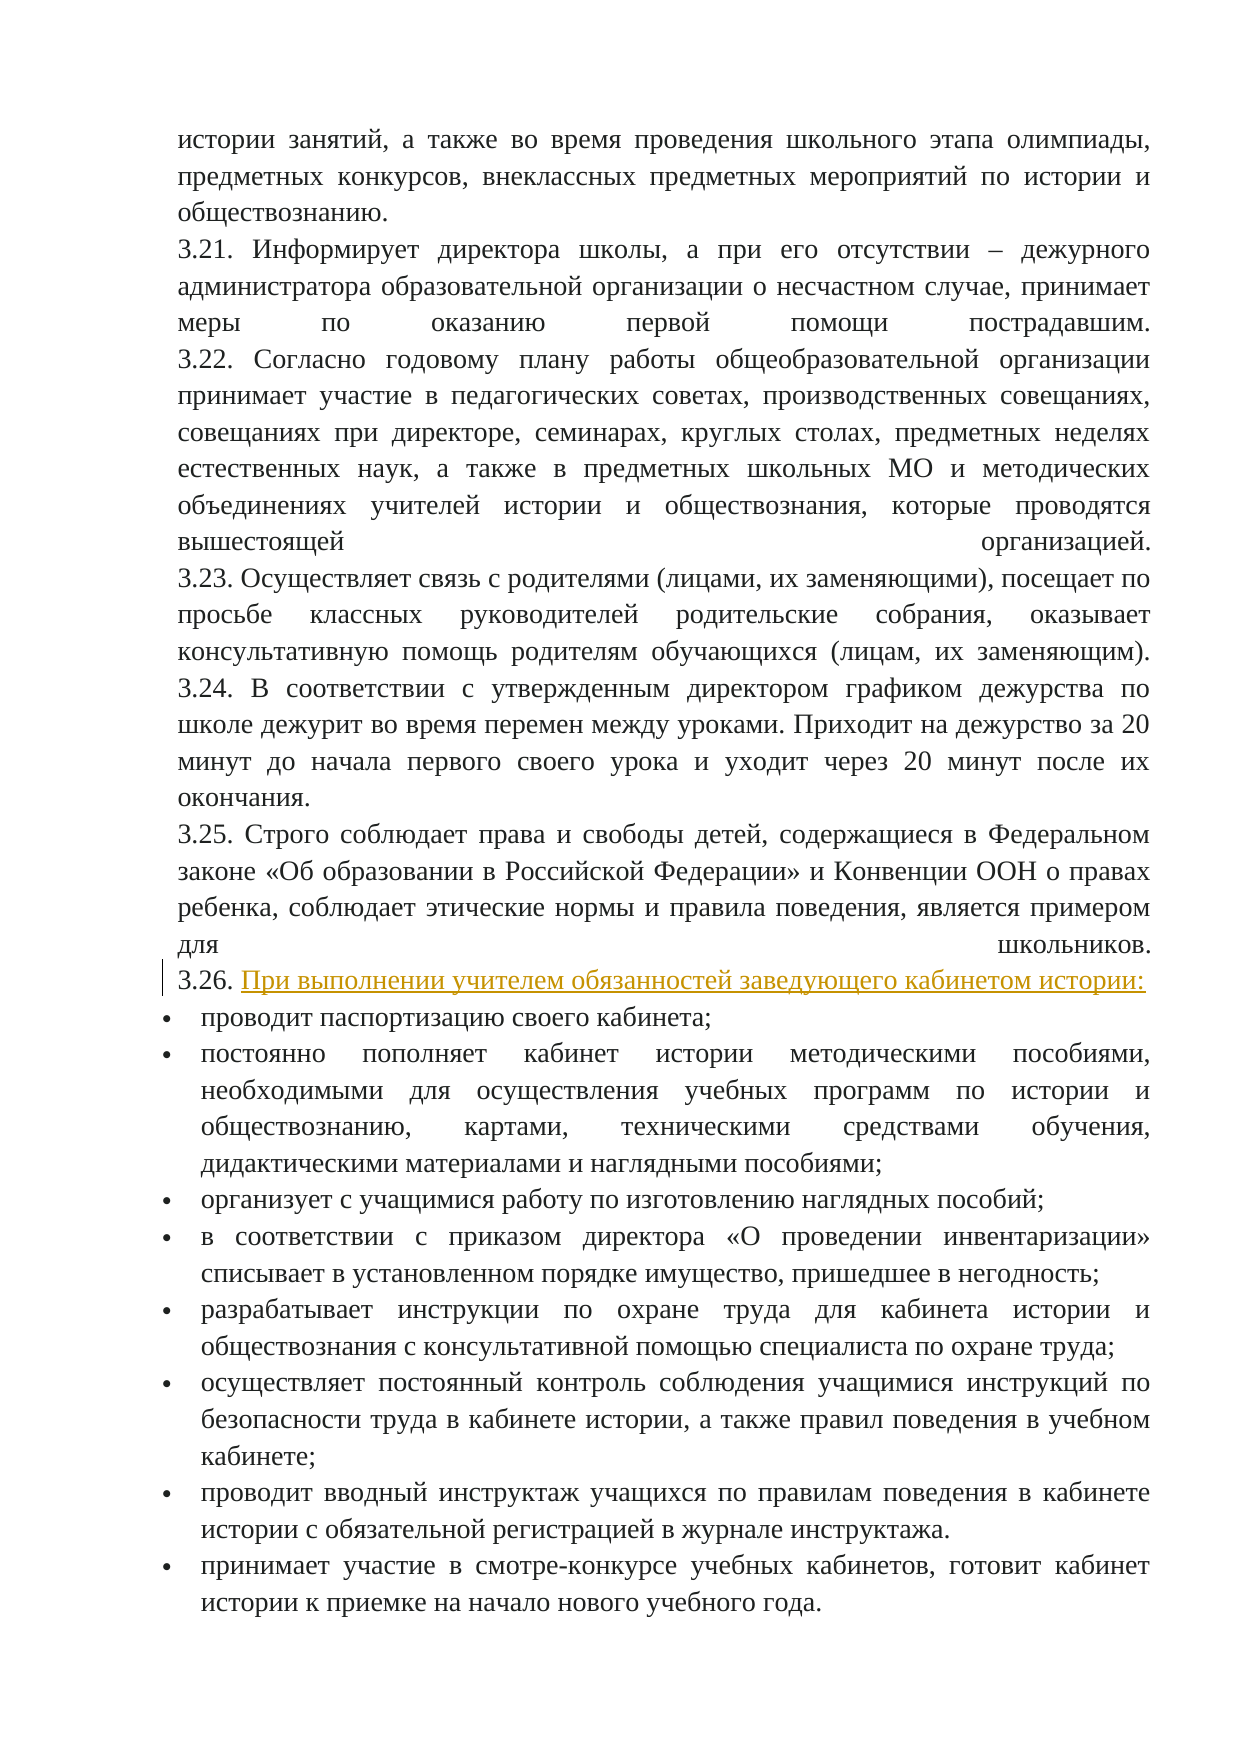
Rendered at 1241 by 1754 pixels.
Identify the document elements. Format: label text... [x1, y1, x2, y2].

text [177, 118, 1152, 996]
list организует с учащимися работу по изготовлению наглядных пособий; [163, 1178, 1152, 1215]
list постоянно пополняет кабинет истории методическими пособиями, необходимыми для осуществления учебных программ по истории и обществознанию, картами, техническими средствами обучения, дидактическими материалами и наглядными пособиями; [163, 1032, 1152, 1178]
list разрабатывает инструкции по охране труда для кабинета истории и обществознания с консультативной помощью специалиста по охране труда; [163, 1288, 1152, 1361]
list проводит паспортизацию своего кабинета; [163, 996, 1152, 1032]
list принимает участие в смотре-конкурсе учебных кабинетов, готовит кабинет истории к приемке на начало нового учебного года. [163, 1544, 1152, 1617]
list осуществляет постоянный контроль соблюдения учащимися инструкций по безопасности труда в кабинете истории, а также правил поведения в учебном кабинете; [163, 1361, 1152, 1471]
list проводит вводный инструктаж учащихся по правилам поведения в кабинете истории с обязательной регистрацией в журнале инструктажа. [163, 1471, 1152, 1544]
list в соответствии с приказом директора «О проведении инвентаризации» списывает в установленном порядке имущество, пришедшее в негодность; [163, 1215, 1152, 1288]
